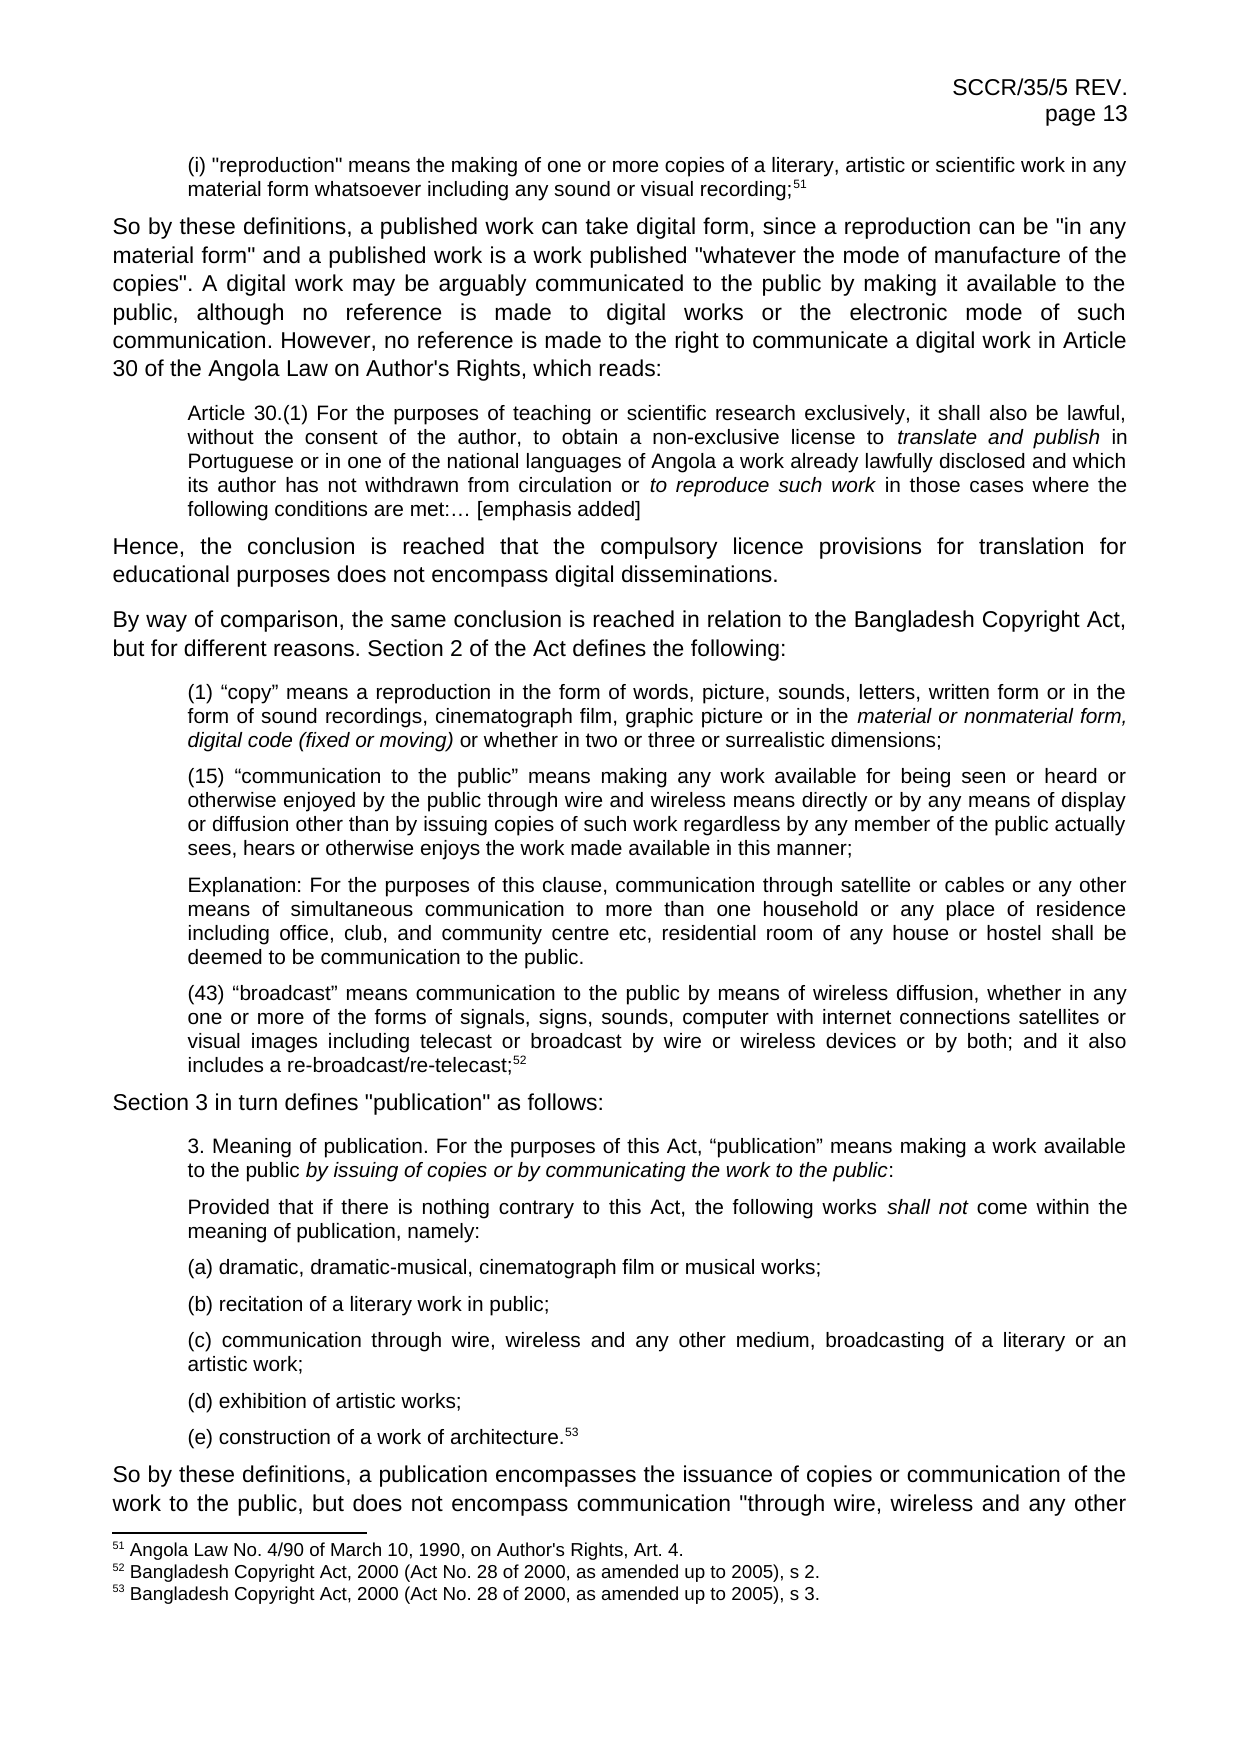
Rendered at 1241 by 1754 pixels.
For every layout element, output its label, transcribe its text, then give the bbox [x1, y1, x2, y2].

text 3. Meaning of publication. For the purposes of this Act, “publication” means making a work available to the public by issuing of copies or by communicating the work to the public: [187, 1134, 1128, 1182]
text (a) dramatic, dramatic-musical, cinematograph film or musical works; [187, 1255, 1128, 1279]
text (43) “broadcast” means communication to the public by means of wireless diffusion, whether in any one or more of the forms of signals, signs, sounds, computer with internet connections satellites or visual images including telecast or broadcast by wire or wireless devices or by both; and it also includes a re-broadcast/re-telecast; [187, 981, 1128, 1077]
text Explanation: For the purposes of this clause, communication through satellite or cables or any other means of simultaneous communication to more than one household or any place of residence including office, club, and community centre etc, residential room of any house or hostel shall be deemed to be communication to the public. [187, 873, 1128, 968]
text (b) recitation of a literary work in public; [187, 1292, 1128, 1316]
text By way of comparison, the same conclusion is reached in relation to the Bangladesh Copyright Act, but for different reasons. Section 2 of the Act defines the following: [112, 606, 1128, 661]
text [112, 1461, 1128, 1516]
text (e) construction of a work of architecture. [187, 1425, 1128, 1449]
text Article 30.(1) For the purposes of teaching or scientific research exclusively, it shall also be lawful, without the consent of the author, to obtain a non-exclusive license to translate and publish in Portuguese or in one of the national languages of Angola a work already lawfully disclosed and which its author has not withdrawn from circulation or to reproduce such work in those cases where the following conditions are met:… [emphasis added] [187, 401, 1128, 520]
text (d) exhibition of artistic works; [187, 1388, 1128, 1412]
text (1) “copy” means a reproduction in the form of words, picture, sounds, letters, written form or in the form of sound recordings, cinematograph film, graphic picture or in the material or nonmaterial form, digital code (fixed or moving) or whether in two or three or surrealistic dimensions; [187, 680, 1128, 752]
text (c) communication through wire, wireless and any other medium, broadcasting of a literary or an artistic work; [187, 1328, 1128, 1376]
text Provided that if there is nothing contrary to this Act, the following works shall not come within the meaning of publication, namely: [187, 1195, 1128, 1243]
text (i) "reproduction" means the making of one or more copies of a literary, artistic or scientific work in any material form whatsoever including any sound or visual recording; [187, 153, 1128, 201]
text Hence, the conclusion is reached that the compulsory licence provisions for translation for educational purposes does not encompass digital disseminations. [112, 533, 1128, 588]
text Section 3 in turn defines "publication" as follows: [112, 1089, 1128, 1116]
text (15) “communication to the public” means making any work available for being seen or heard or otherwise enjoyed by the public through wire and wireless means directly or by any means of display or diffusion other than by issuing copies of such work regardless by any member of the public actually sees, hears or otherwise enjoys the work made available in this manner; [187, 764, 1128, 860]
text So by these definitions, a published work can take digital form, since a reproduction can be "in any material form" and a published work is a work published "whatever the mode of manufacture of the copies". A digital work may be arguably communicated to the public by making it available to the public, although no reference is made to digital works or the electronic mode of such communication. However, no reference is made to the right to communicate a digital work in Article 30 of the Angola Law on Author's Rights, which reads: [112, 213, 1128, 382]
